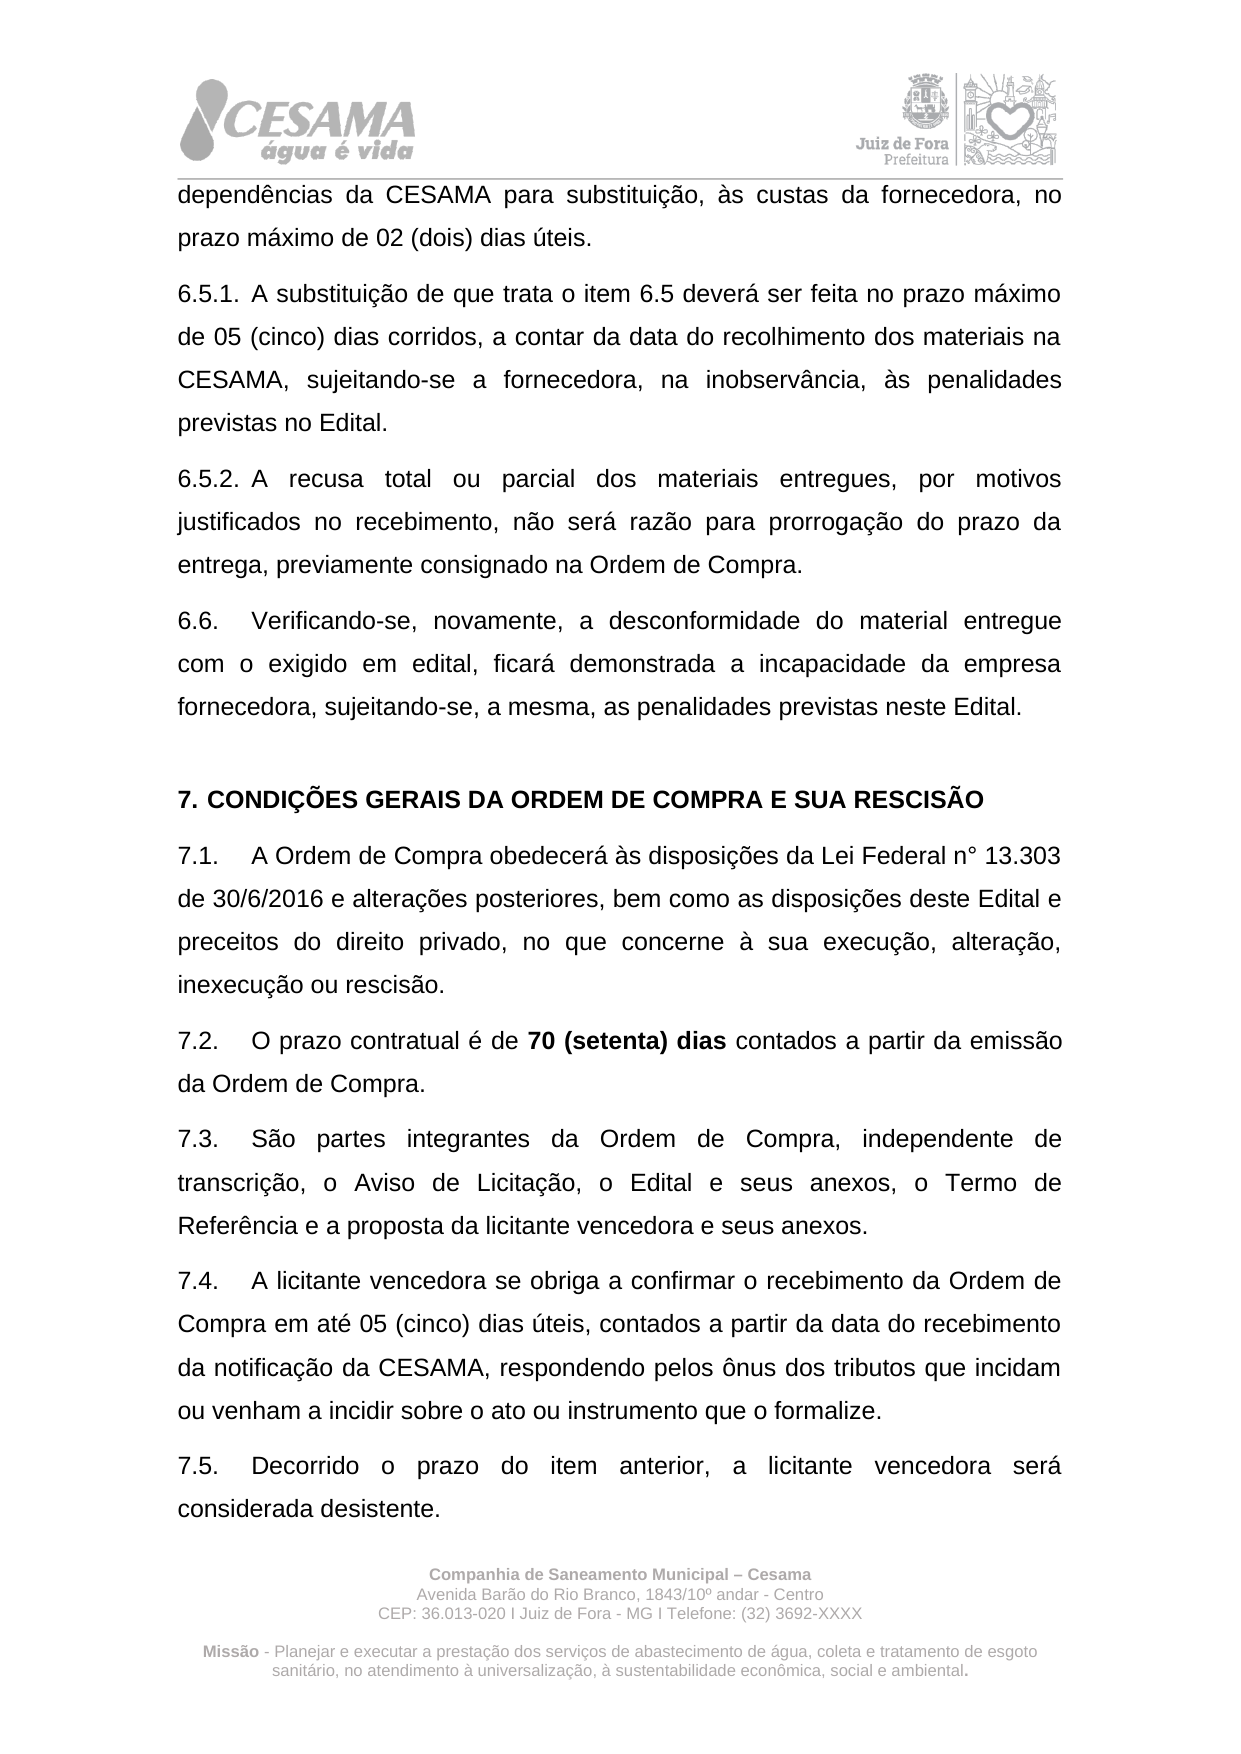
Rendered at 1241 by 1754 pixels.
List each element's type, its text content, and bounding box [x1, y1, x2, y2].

list Decorrido o prazo do item anterior, a licitante vencedora será considerada desistente. [177, 1451, 1063, 1523]
list A licitante vencedora se obriga a confirmar o recebimento da Ordem de Compra em até 05 (cinco) dias úteis, contados a partir da data do recebimento da notificação da CESAMA, respondendo pelos ônus dos tributos que incidam ou venham a incidir sobre o ato ou instrumento que o formalize. [177, 1266, 1063, 1424]
list A substituição de que trata o item 6.5 deverá ser feita no prazo máximo de 05 (cinco) dias corridos, a contar da data do recolhimento dos materiais na CESAMA, sujeitando-se a fornecedora, na inobservância, às penalidades previstas no Edital. [177, 279, 1063, 437]
list O prazo contratual é de 70 (setenta) dias contados a partir da emissão da Ordem de Compra. [177, 1026, 1063, 1097]
picture [177, 73, 1064, 180]
list A recusa total ou parcial dos materiais entregues, por motivos justificados no recebimento, não será razão para prorrogação do prazo da entrega, previamente consignado na Ordem de Compra. [177, 464, 1063, 579]
list Verificando-se, novamente, a desconformidade do material entregue com o exigido em edital, ficará demonstrada a incapacidade da empresa fornecedora, sujeitando-se, a mesma, as penalidades previstas neste Edital. [177, 606, 1063, 721]
list A Ordem de Compra obedecerá às disposições da Lei Federal n° 13.303 de 30/6/2016 e alterações posteriores, bem como as disposições deste Edital e preceitos do direito privado, no que concerne à sua execução, alteração, inexecução ou rescisão. [177, 841, 1063, 999]
list CONDIÇÕES GERAIS DA ORDEM DE COMPRA E SUA RESCISÃO [177, 785, 1063, 814]
list São partes integrantes da Ordem de Compra, independente de transcrição, o Aviso de Licitação, o Edital e seus anexos, o Termo de Referência e a proposta da licitante vencedora e seus anexos. [177, 1124, 1063, 1239]
